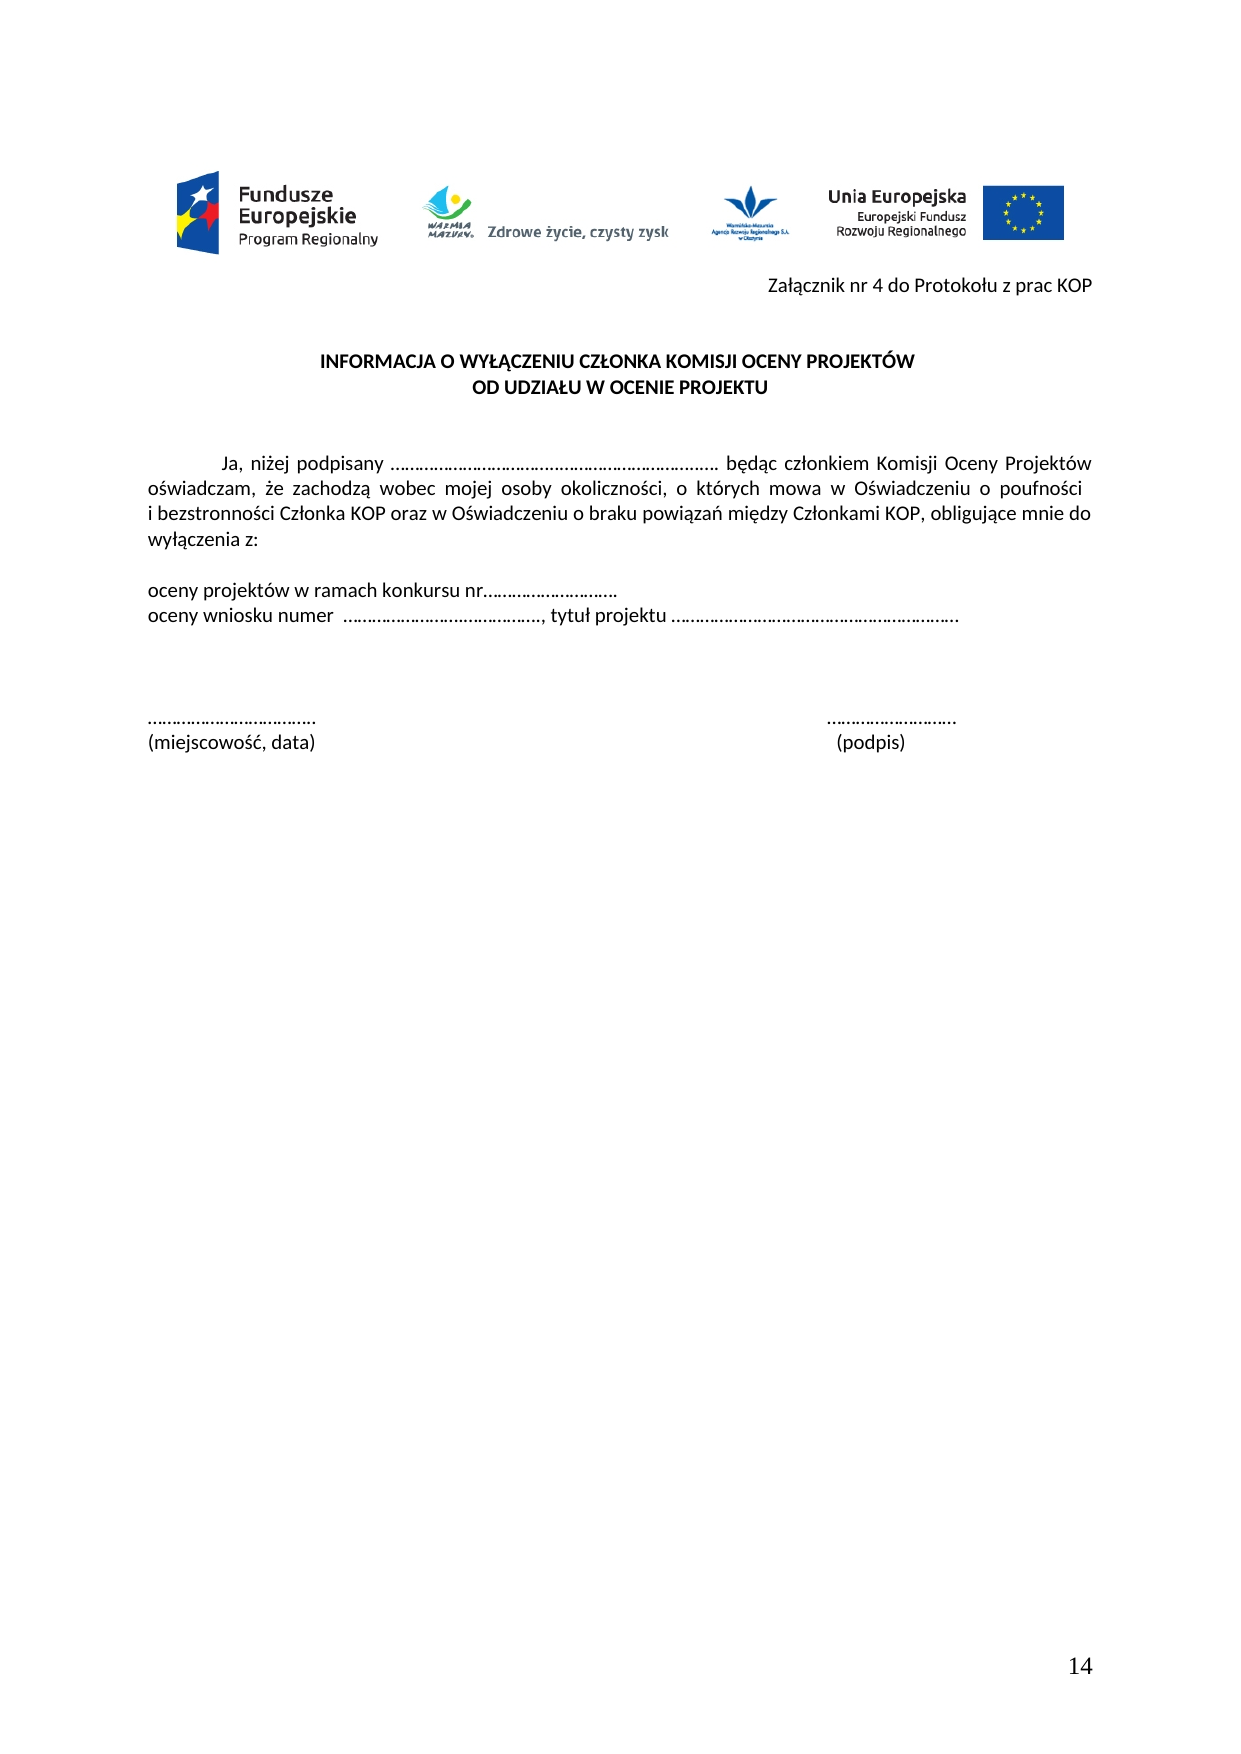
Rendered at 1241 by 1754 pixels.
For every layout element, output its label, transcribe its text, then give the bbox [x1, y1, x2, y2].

text (miejscowość, data) (podpis) [148, 729, 1093, 755]
text …………………………….. ……………………… [148, 704, 1093, 729]
text Załącznik nr 4 do Protokołu z prac KOP [148, 273, 1093, 298]
text INFORMACJA O WYŁĄCZENIU CZŁONKA KOMISJI OCENY PROJEKTÓW OD UDZIAŁU W OCENIE PROJEKTU [148, 348, 1093, 399]
picture [147, 147, 1093, 273]
text oceny projektów w ramach konkursu nr………………………. [148, 577, 1093, 602]
text Ja, niżej podpisany ……………………………..………………………..…. będąc członkiem Komisji Oceny Projektów oświadczam, że zachodzą wobec mojej osoby okoliczności, o których mowa w Oświadczeniu o poufności i bezstronności Członka KOP oraz w Oświadczeniu o braku powiązań między Członkami KOP, obligujące mnie do wyłączenia z: [148, 450, 1093, 551]
text oceny wniosku numer …………………….……………., tytuł projektu …………………………………………………… [148, 602, 1093, 628]
